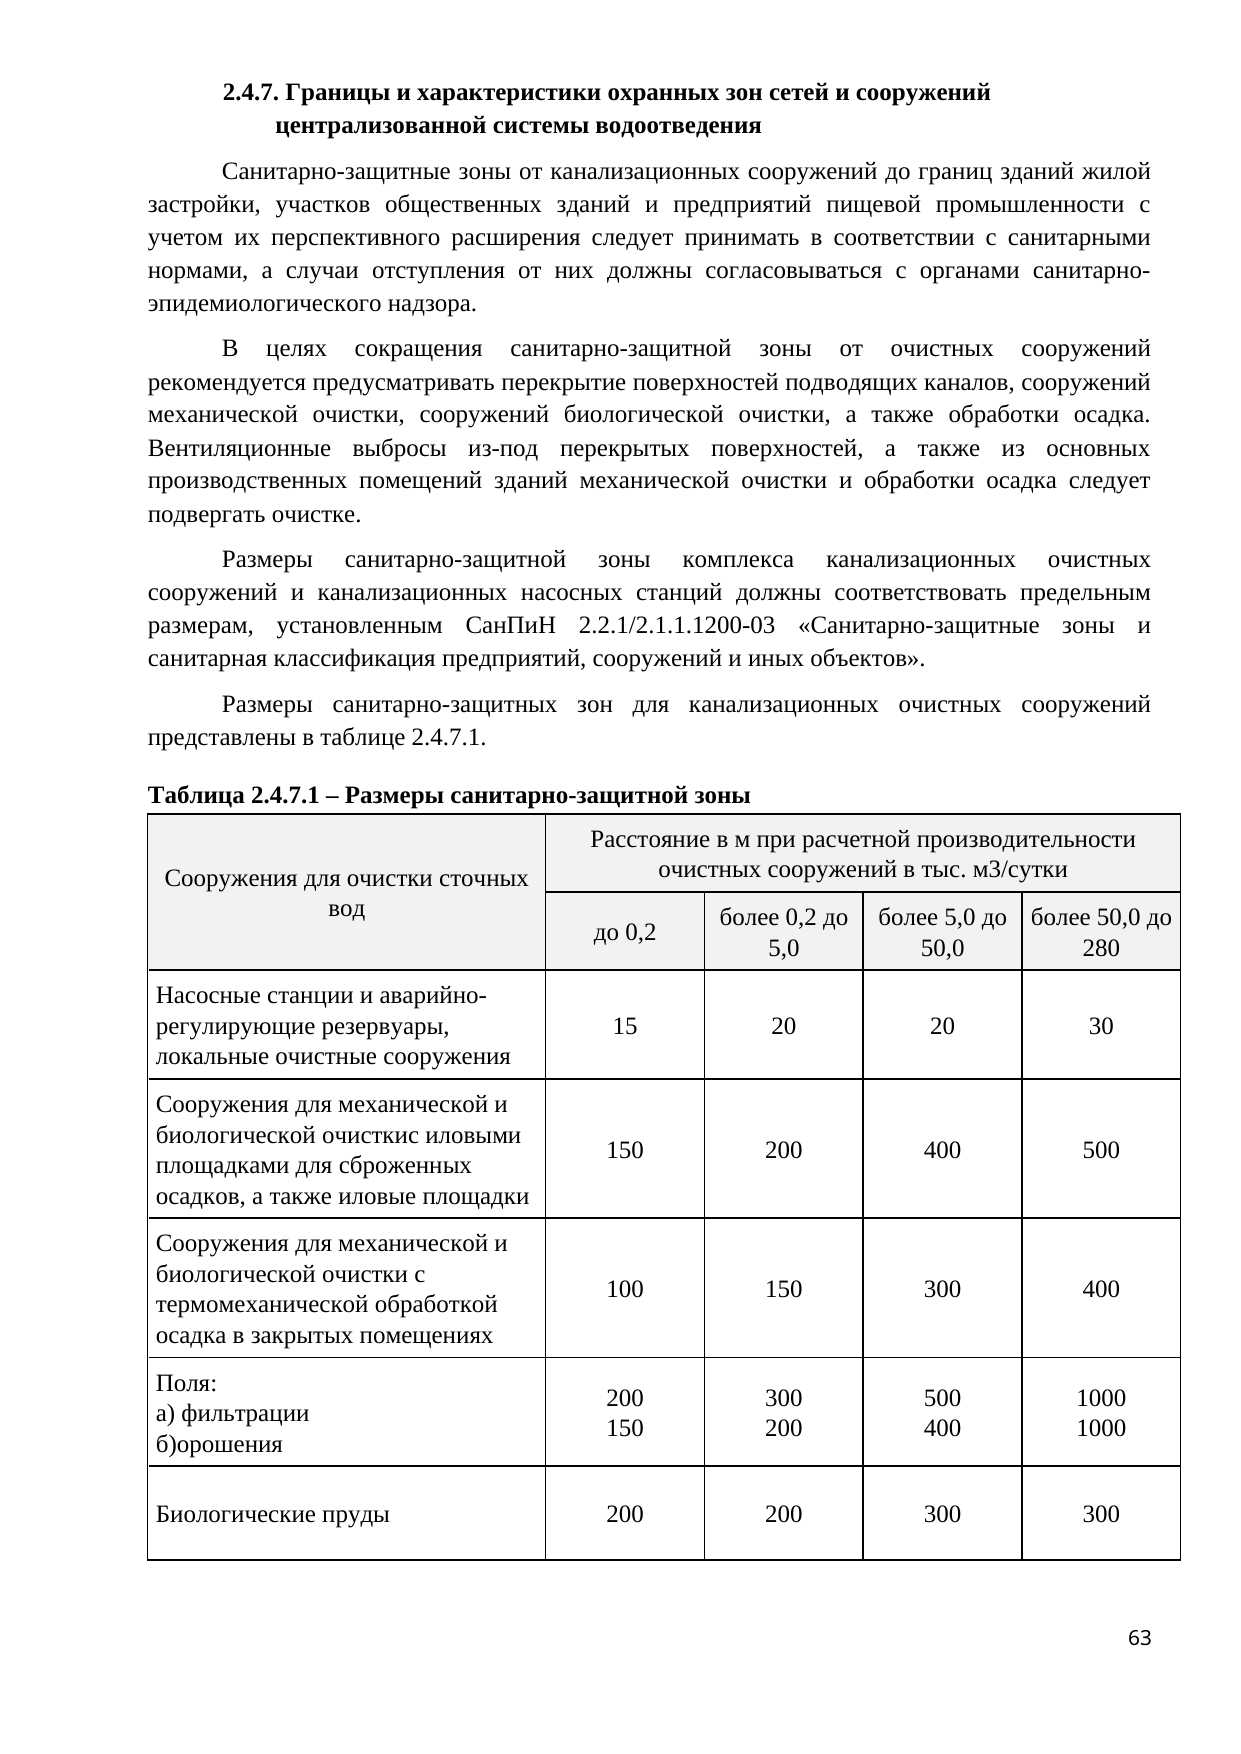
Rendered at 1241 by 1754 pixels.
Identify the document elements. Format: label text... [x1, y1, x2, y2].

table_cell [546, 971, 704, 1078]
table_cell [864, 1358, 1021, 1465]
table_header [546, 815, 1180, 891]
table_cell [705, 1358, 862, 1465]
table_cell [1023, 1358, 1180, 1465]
list 2.4.7. Границы и характеристики охранных зон сетей и сооружений централизованной системы водоотведения [223, 77, 1152, 139]
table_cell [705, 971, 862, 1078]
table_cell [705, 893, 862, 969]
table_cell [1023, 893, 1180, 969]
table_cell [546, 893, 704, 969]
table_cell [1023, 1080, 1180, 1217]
text Размеры санитарно-защитной зоны комплекса канализационных очистных сооружений и канализационных насосных станций должны соответствовать предельным размерам, установленным СанПиН 2.2.1/2.1.1.1200-03 «Санитарно-защитные зоны и санитарная классификация предприятий, сооружений и иных объектов». [148, 544, 1152, 672]
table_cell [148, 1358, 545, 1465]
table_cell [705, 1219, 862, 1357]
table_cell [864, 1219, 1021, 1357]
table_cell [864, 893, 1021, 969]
text Санитарно-защитные зоны от канализационных сооружений до границ зданий жилой застройки, участков общественных зданий и предприятий пищевой промышленности с учетом их перспективного расширения следует принимать в соответствии с санитарными нормами, а случаи отступления от них должны согласовываться с органами санитарно-эпидемиологического надзора. [148, 156, 1152, 317]
text Таблица 2.4.7.1 – Размеры санитарно-защитной зоны [148, 780, 1152, 808]
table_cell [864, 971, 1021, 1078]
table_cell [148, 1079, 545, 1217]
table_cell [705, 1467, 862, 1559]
text В целях сокращения санитарно-защитной зоны от очистных сооружений рекомендуется предусматривать перекрытие поверхностей подводящих каналов, сооружений механической очистки, сооружений биологической очистки, а также обработки осадка. Вентиляционные выбросы из-под перекрытых поверхностей, а также из основных производственных помещений зданий механической очистки и обработки осадка следует подвергать очистке. [148, 333, 1152, 527]
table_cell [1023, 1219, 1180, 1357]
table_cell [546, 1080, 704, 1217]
text Размеры санитарно-защитных зон для канализационных очистных сооружений представлены в таблице 2.4.7.1. [148, 689, 1152, 751]
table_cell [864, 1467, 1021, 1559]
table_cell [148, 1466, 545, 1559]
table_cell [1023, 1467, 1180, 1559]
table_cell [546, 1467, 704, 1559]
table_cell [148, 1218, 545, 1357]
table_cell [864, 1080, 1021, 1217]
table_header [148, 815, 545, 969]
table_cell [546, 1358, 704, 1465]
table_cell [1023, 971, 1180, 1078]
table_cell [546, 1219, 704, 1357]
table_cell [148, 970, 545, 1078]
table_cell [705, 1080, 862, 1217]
